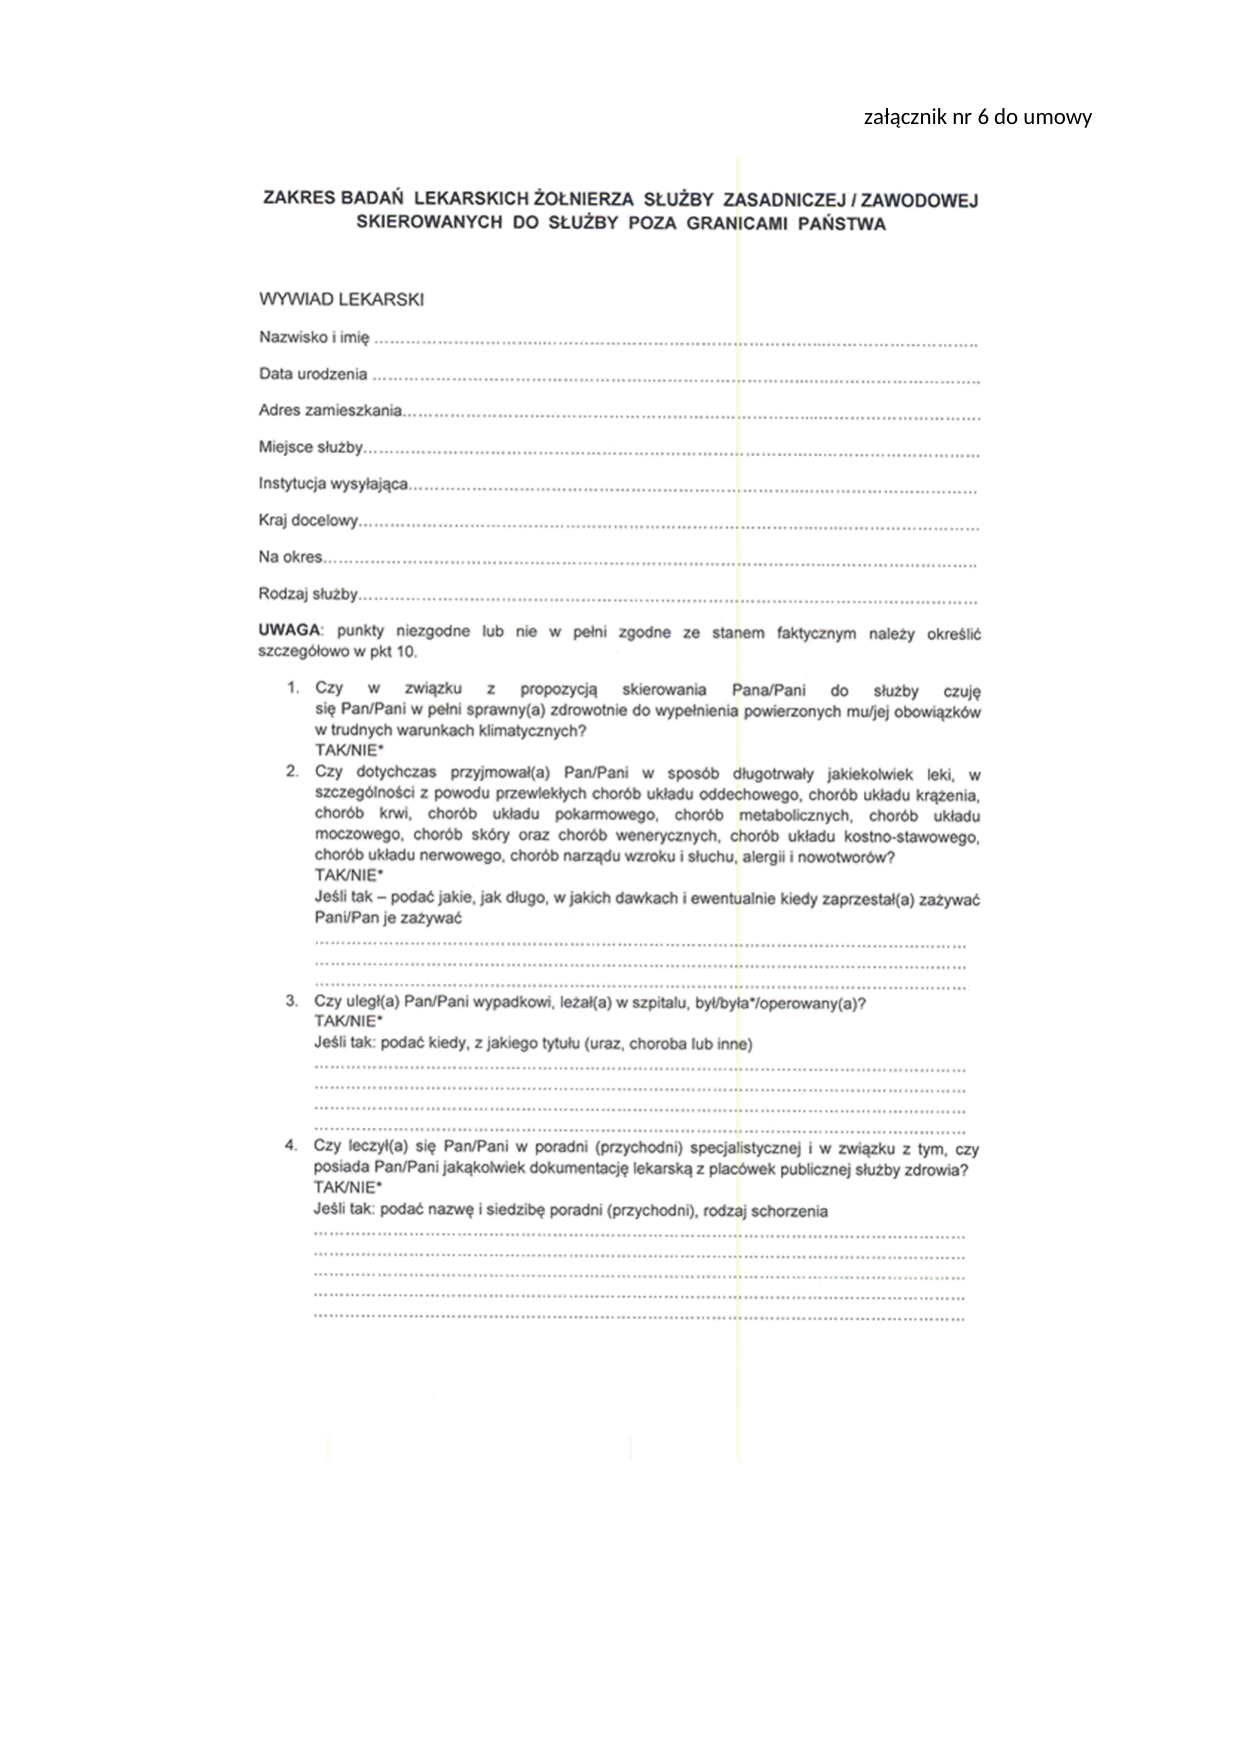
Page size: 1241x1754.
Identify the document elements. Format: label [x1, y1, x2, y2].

picture [147, 147, 1093, 1483]
